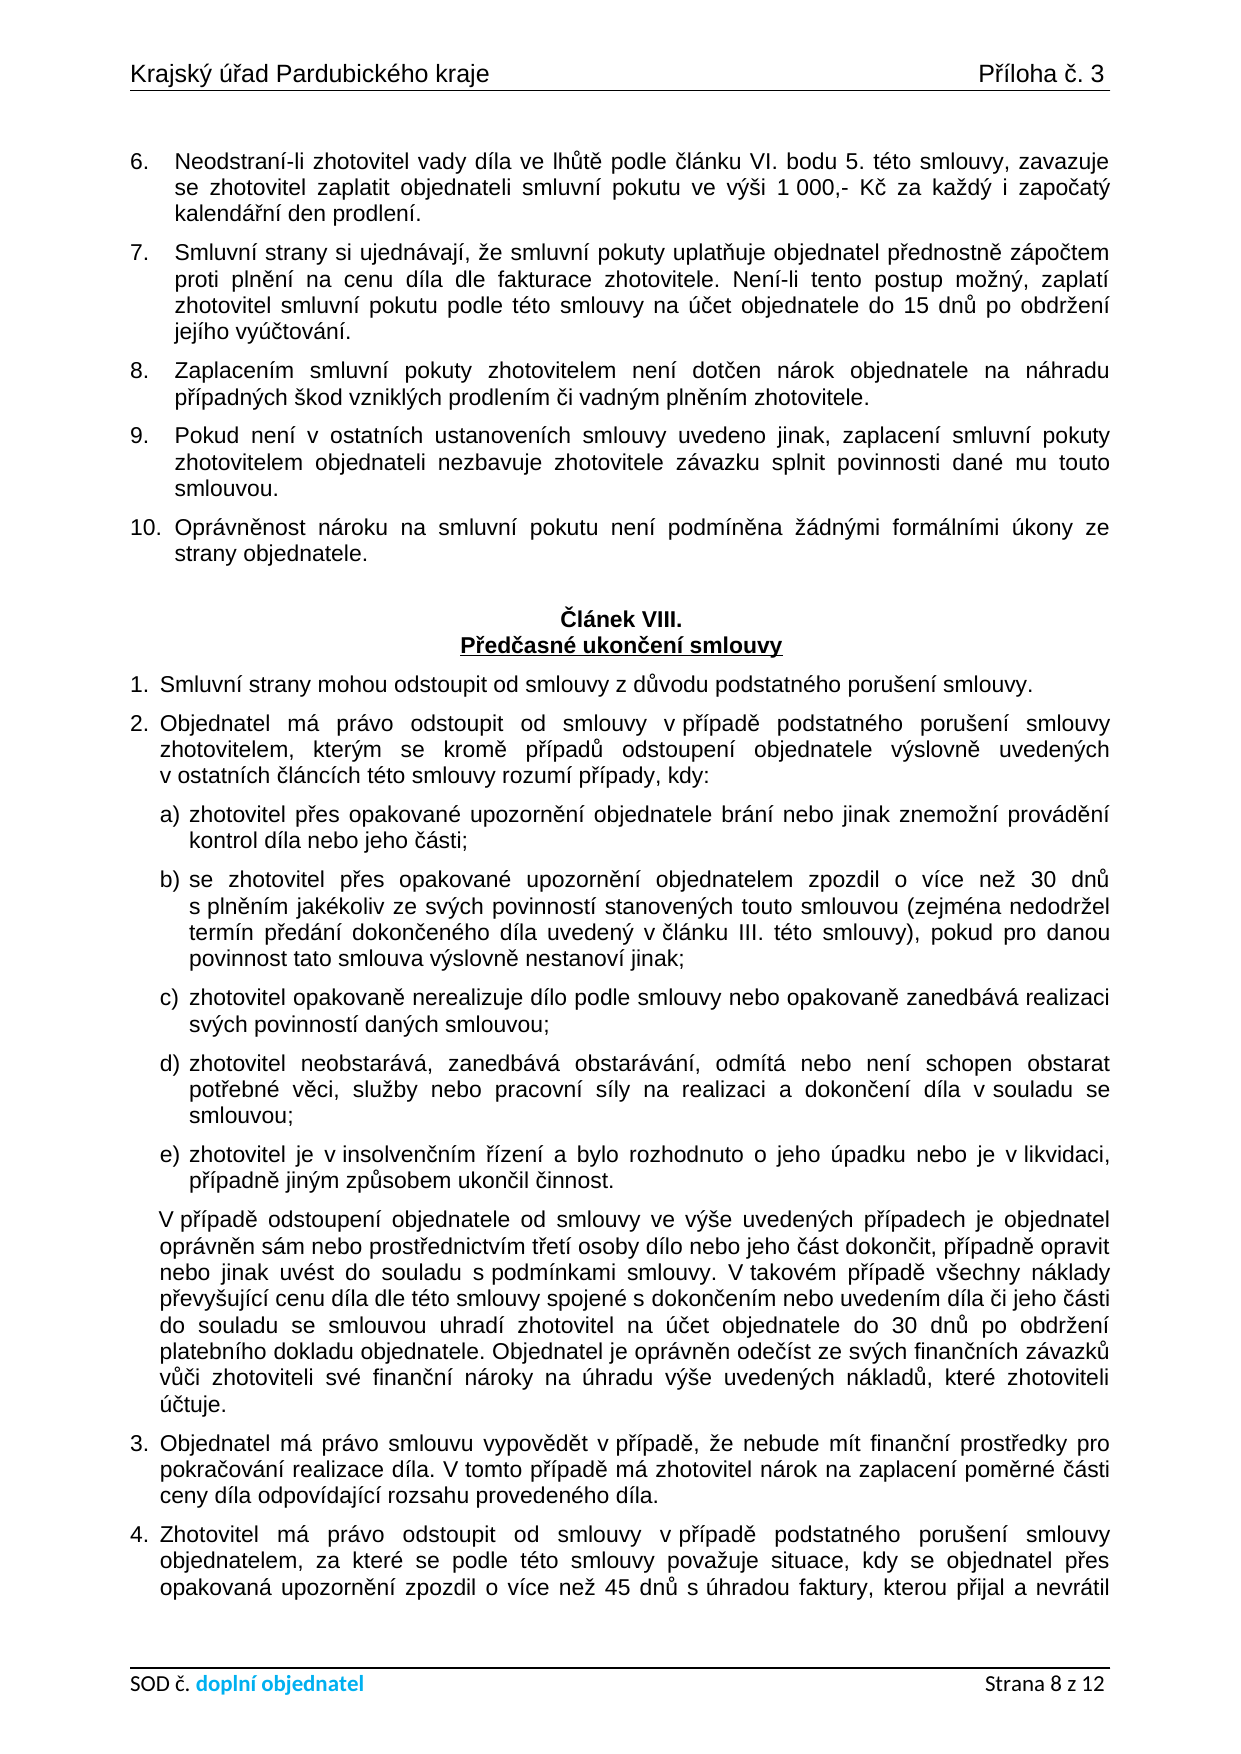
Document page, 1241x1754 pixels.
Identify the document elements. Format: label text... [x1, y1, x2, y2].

list Smluvní strany si ujednávají, že smluvní pokuty uplatňuje objednatel přednostně zápočtem proti plnění na cenu díla dle fakturace zhotovitele. Není-li tento postup možný, zaplatí zhotovitel smluvní pokutu podle této smlouvy na účet objednatele do 15 dnů po obdržení jejího vyúčtování. [130, 239, 1110, 345]
text b) se zhotovitel přes opakované upozornění objednatelem zpozdil o více než 30 dnů s plněním jakékoliv ze svých povinností stanovených touto smlouvou (zejména nedodržel termín předání dokončeného díla uvedený v článku III. této smlouvy), pokud pro danou povinnost tato smlouva výslovně nestanoví jinak; [159, 866, 1110, 972]
list Zaplacením smluvní pokuty zhotovitelem není dotčen nárok objednatele na náhradu případných škod vzniklých prodlením či vadným plněním zhotovitele. [130, 357, 1110, 410]
text Předčasné ukončení smlouvy [130, 632, 1113, 658]
list Pokud není v ostatních ustanoveních smlouvy uvedeno jinak, zaplacení smluvní pokuty zhotovitelem objednateli nezbavuje zhotovitele závazku splnit povinnosti dané mu touto smlouvou. [130, 422, 1110, 501]
list Neodstraní-li zhotovitel vady díla ve lhůtě podle článku VI. bodu 5. této smlouvy, zavazuje se zhotovitel zaplatit objednateli smluvní pokutu ve výši 1 000,- Kč za každý i započatý kalendářní den prodlení. [130, 148, 1110, 227]
list Oprávněnost nároku na smluvní pokutu není podmíněna žádnými formálními úkony ze strany objednatele. [130, 514, 1110, 567]
text e) zhotovitel je v insolvenčním řízení a bylo rozhodnuto o jeho úpadku nebo je v likvidaci, případně jiným způsobem ukončil činnost. [159, 1141, 1110, 1194]
text c) zhotovitel opakovaně nerealizuje dílo podle smlouvy nebo opakovaně zanedbává realizaci svých povinností daných smlouvou; [159, 984, 1110, 1037]
list Smluvní strany mohou odstoupit od smlouvy z důvodu podstatného porušení smlouvy. [130, 671, 1110, 697]
list Objednatel má právo smlouvu vypovědět v případě, že nebude mít finanční prostředky pro pokračování realizace díla. V tomto případě má zhotovitel nárok na zaplacení poměrné části ceny díla odpovídající rozsahu provedeného díla. [130, 1429, 1110, 1509]
text a) zhotovitel přes opakované upozornění objednatele brání nebo jinak znemožní provádění kontrol díla nebo jeho části; [159, 801, 1110, 854]
list Objednatel má právo odstoupit od smlouvy v případě podstatného porušení smlouvy zhotovitelem, kterým se kromě případů odstoupení objednatele výslovně uvedených v ostatních článcích této smlouvy rozumí případy, kdy: [130, 709, 1110, 789]
text V případě odstoupení objednatele od smlouvy ve výše uvedených případech je objednatel oprávněn sám nebo prostřednictvím třetí osoby dílo nebo jeho část dokončit, případně opravit nebo jinak uvést do souladu s podmínkami smlouvy. V takovém případě všechny náklady převyšující cenu díla dle této smlouvy spojené s dokončením nebo uvedením díla či jeho části do souladu se smlouvou uhradí zhotovitel na účet objednatele do 30 dnů po obdržení platebního dokladu objednatele. Objednatel je oprávněn odečíst ze svých finančních závazků vůči zhotoviteli své finanční nároky na úhradu výše uvedených nákladů, které zhotoviteli účtuje. [158, 1206, 1110, 1417]
text Článek VIII. [130, 606, 1113, 632]
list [130, 1521, 1110, 1600]
text d) zhotovitel neobstarává, zanedbává obstarávání, odmítá nebo není schopen obstarat potřebné věci, služby nebo pracovní síly na realizaci a dokončení díla v souladu se smlouvou; [159, 1049, 1110, 1128]
